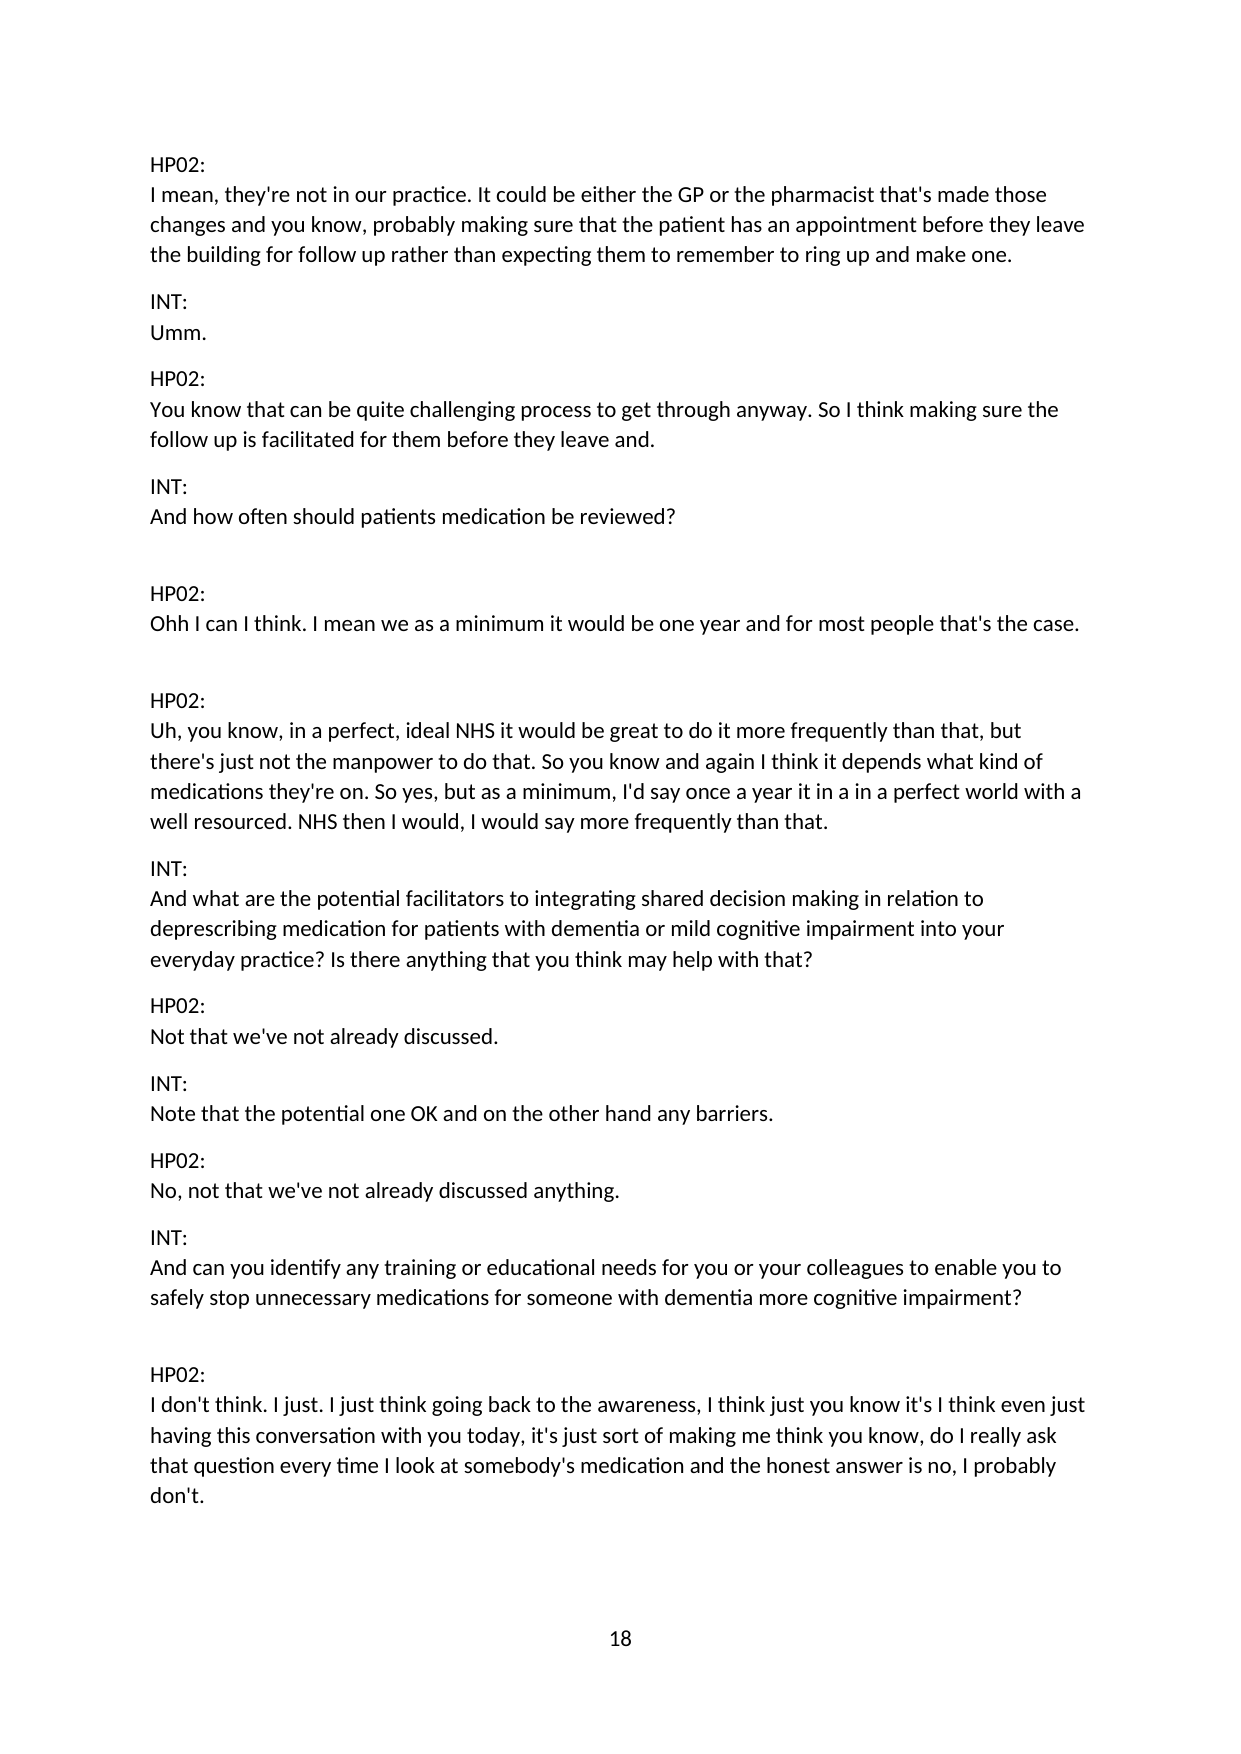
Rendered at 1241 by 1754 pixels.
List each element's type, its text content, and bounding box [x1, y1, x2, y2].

text HP02: Ohh I can I think. I mean we as a minimum it would be one year and for most people that's the case. [150, 549, 1090, 637]
text INT: Note that the potential one OK and on the other hand any barriers. [150, 1069, 1090, 1127]
text INT: And what are the potential facilitators to integrating shared decision making in relation to deprescribing medication for patients with dementia or mild cognitive impairment into your everyday practice? Is there anything that you think may help with that? [150, 854, 1090, 973]
text HP02: You know that can be quite challenging process to get through anyway. So I think making sure the follow up is facilitated for them before they leave and. [150, 364, 1090, 453]
text HP02: I mean, they're not in our practice. It could be either the GP or the pharmacist that's made those changes and you know, probably making sure that the patient has an appointment before they leave the building for follow up rather than expecting them to remember to ring up and make one. [150, 150, 1090, 269]
text INT: And can you identify any training or educational needs for you or your colleagues to enable you to safely stop unnecessary medications for someone with dementia more cognitive impairment? [150, 1223, 1090, 1311]
text HP02: Uh, you know, in a perfect, ideal NHS it would be great to do it more frequently than that, but there's just not the manpower to do that. So you know and again I think it depends what kind of medications they're on. So yes, but as a minimum, I'd say once a year it in a in a perfect world with a well resourced. NHS then I would, I would say more frequently than that. [150, 656, 1090, 835]
text INT: And how often should patients medication be reviewed? [150, 472, 1090, 530]
text INT: Umm. [150, 287, 1090, 346]
text HP02: Not that we've not already discussed. [150, 992, 1090, 1050]
text HP02: I don't think. I just. I just think going back to the awareness, I think just you know it's I think even just having this conversation with you today, it's just sort of making me think you know, do I really ask that question every time I look at somebody's medication and the honest answer is no, I probably don't. [150, 1330, 1090, 1509]
text HP02: No, not that we've not already discussed anything. [150, 1146, 1090, 1204]
